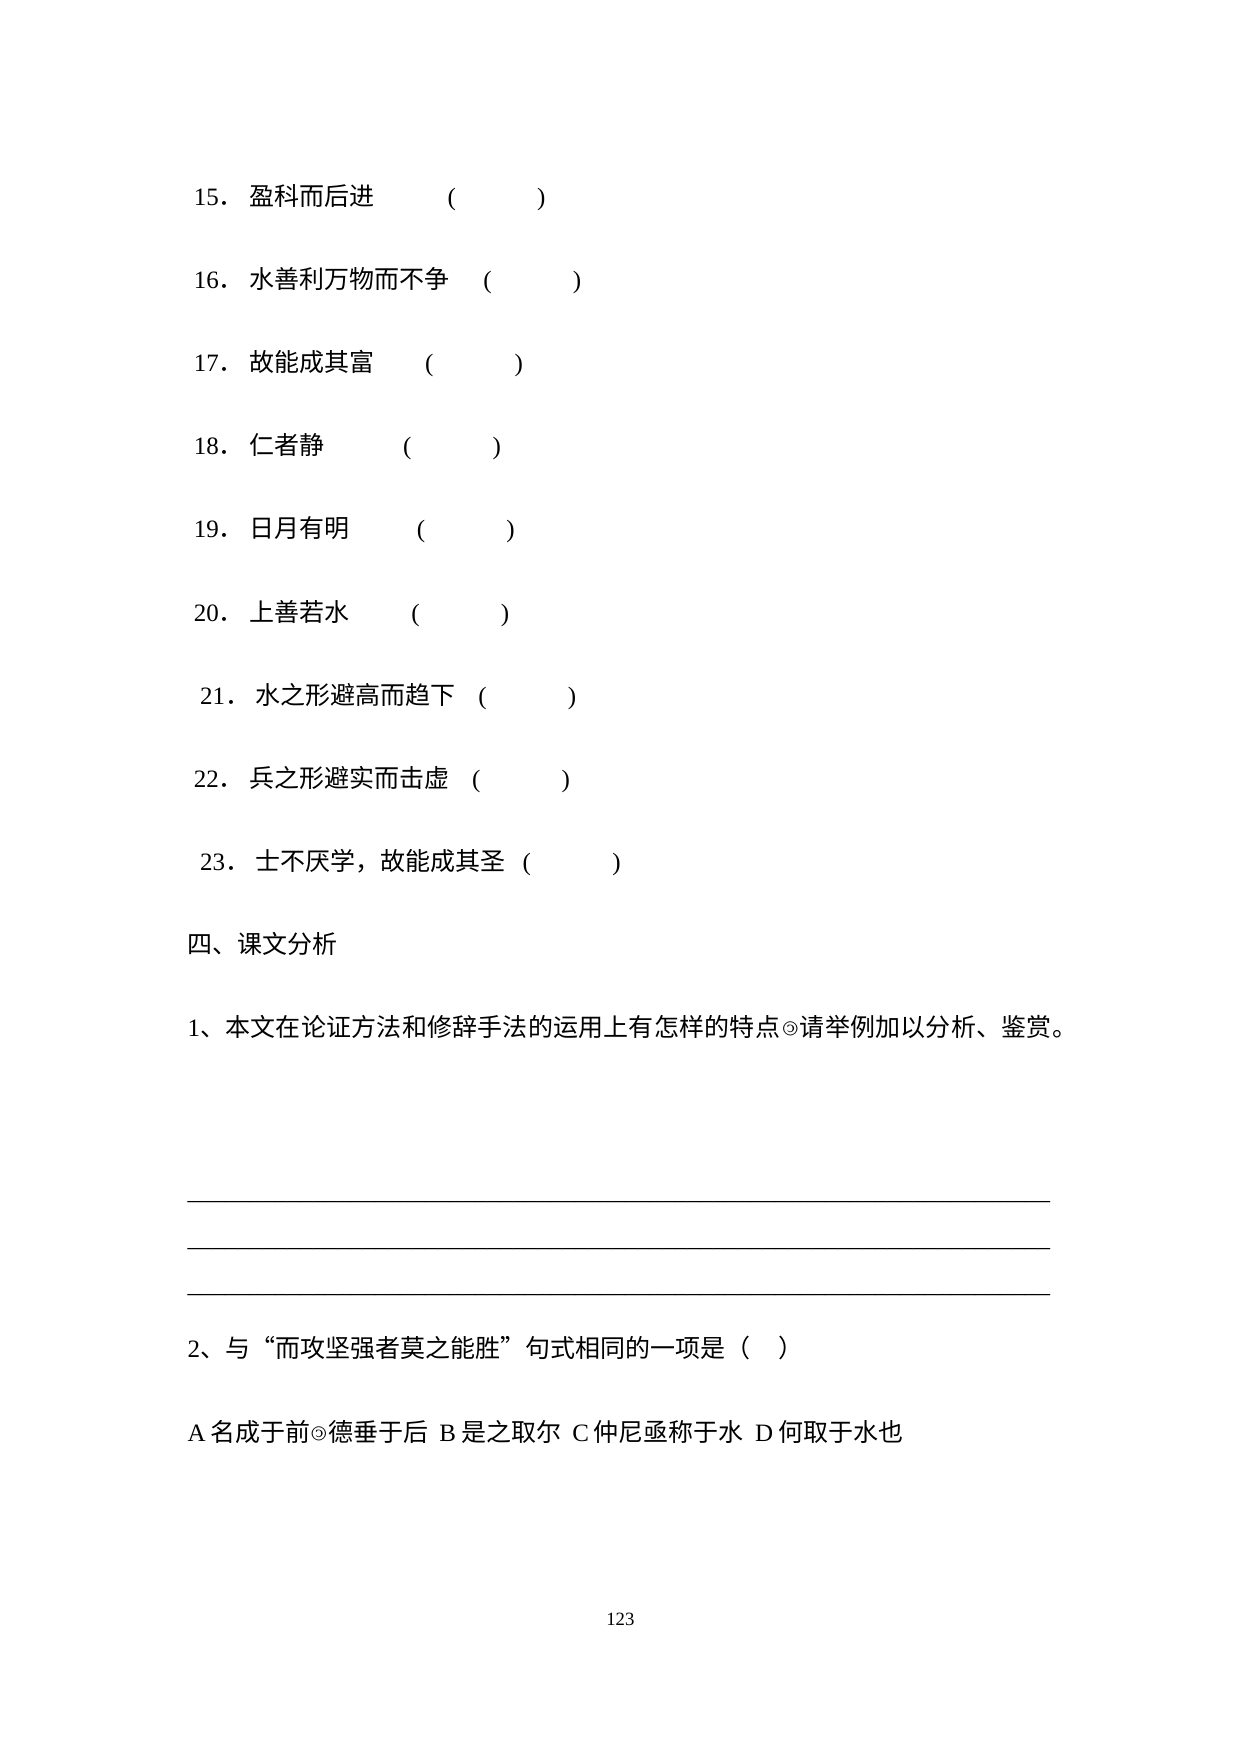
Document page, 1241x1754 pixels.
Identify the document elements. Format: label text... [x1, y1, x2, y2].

text A名成于前德垂于后 B是之取尔 C仲尼亟称于水 D何取于水也 [187, 1398, 1053, 1463]
text 16． 水善利万物而不争 ( ) [187, 245, 1053, 310]
text 20． 上善若水 ( ) [187, 578, 1053, 643]
text _____________________________________________________________________ [187, 1221, 1053, 1253]
text 15． 盈科而后进 ( ) [187, 162, 1053, 227]
text 1、本文在论证方法和修辞手法的运用上有怎样的特点请举例加以分析、鉴赏。 [187, 993, 1053, 1156]
text 18． 仁者静 ( ) [187, 411, 1053, 476]
text 2、与“而攻坚强者莫之能胜”句式相同的一项是（ ） [187, 1314, 1053, 1379]
text 四、课文分析 [187, 910, 1053, 975]
text 22． 兵之形避实而击虚 ( ) [187, 744, 1053, 809]
text 21． 水之形避高而趋下 ( ) [187, 661, 1053, 726]
text _____________________________________________________________________ [187, 1268, 1053, 1300]
text 17． 故能成其富 ( ) [187, 328, 1053, 393]
text 23． 士不厌学，故能成其圣 ( ) [187, 827, 1053, 892]
text 19． 日月有明 ( ) [187, 494, 1053, 559]
text _____________________________________________________________________ [187, 1174, 1053, 1206]
